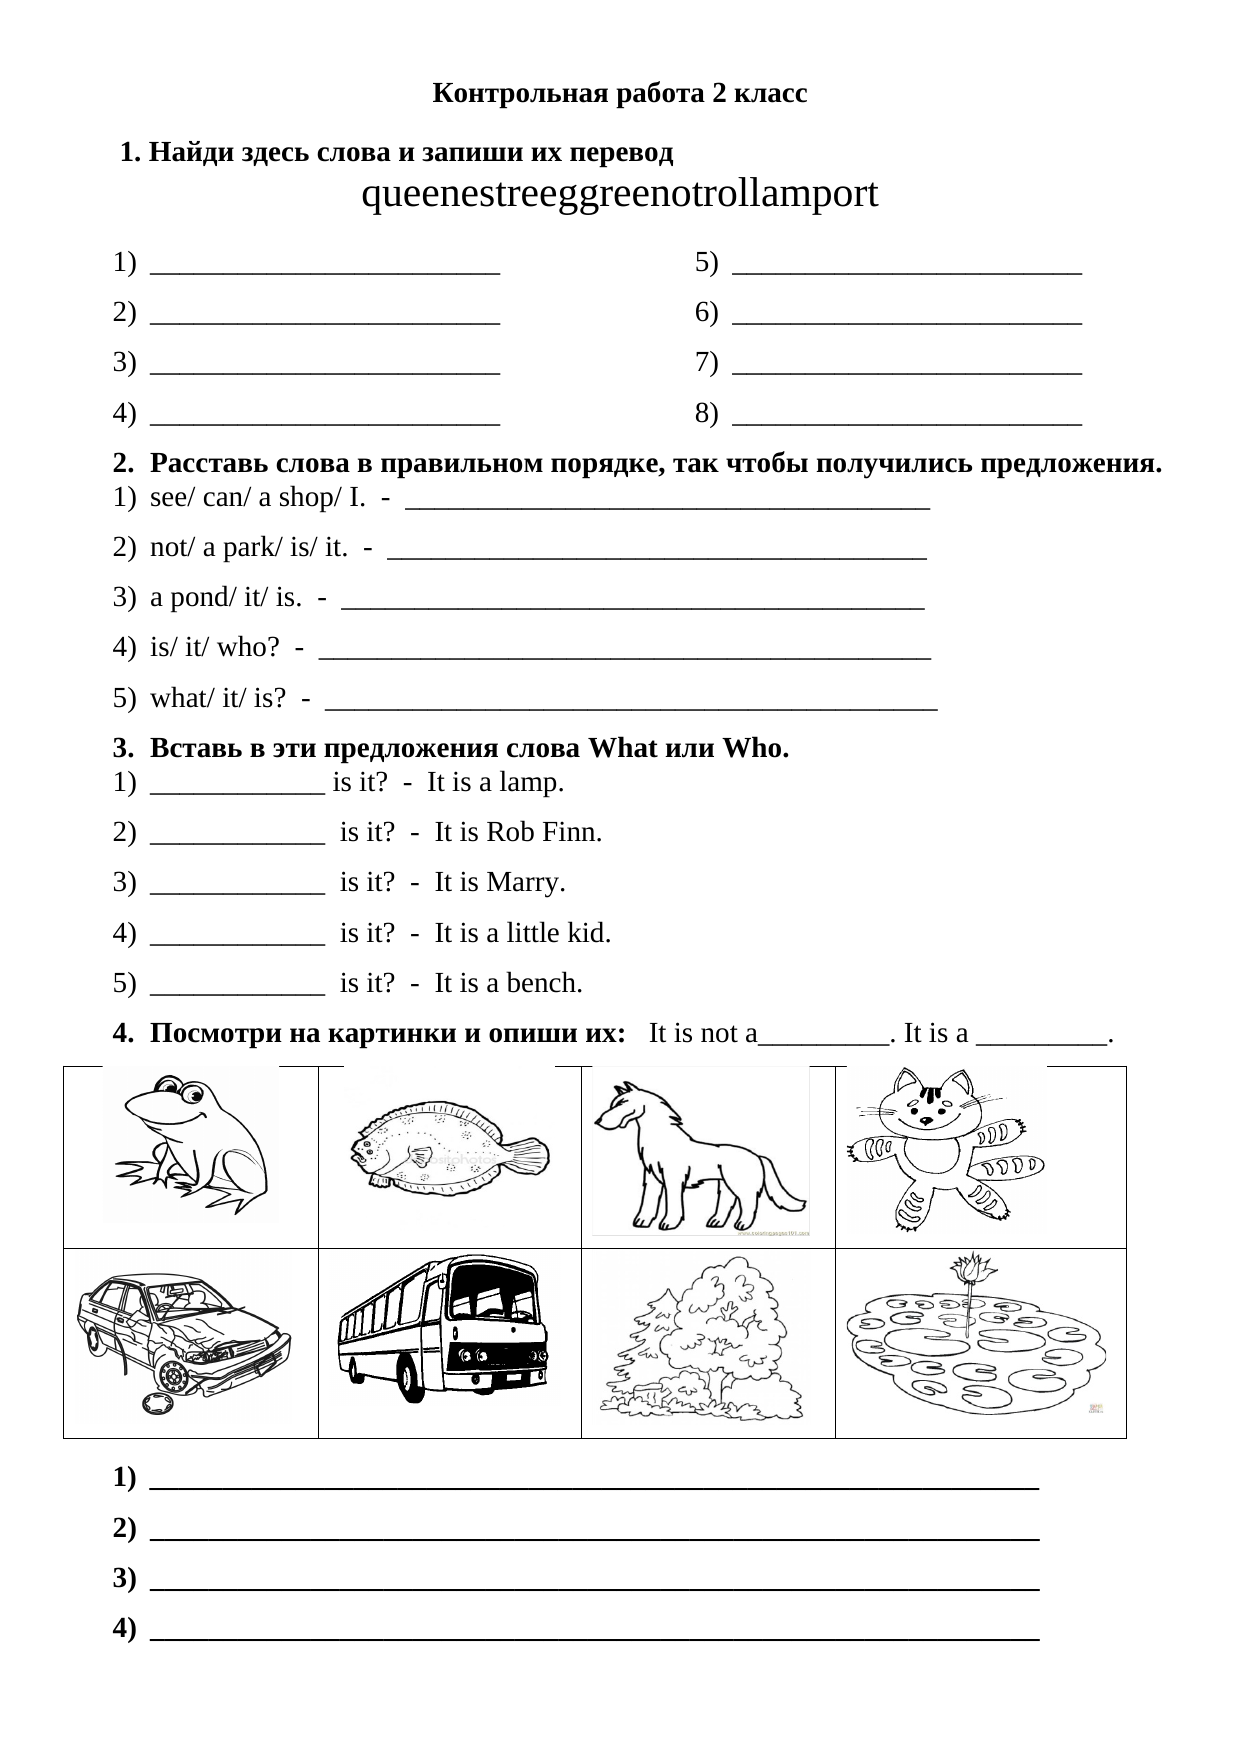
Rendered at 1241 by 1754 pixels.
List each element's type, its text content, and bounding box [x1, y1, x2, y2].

list Найди здесь слова и запиши их перевод [75, 134, 1165, 168]
list see/ can/ a shop/ I. - ____________________________________ [112, 479, 1165, 512]
picture [75, 1249, 293, 1424]
list _____________________________________________________________ [112, 1560, 1165, 1593]
picture [102, 1066, 280, 1223]
picture [329, 1249, 562, 1406]
table_cell [64, 1249, 318, 1437]
list ____________ is it? - It is a little kid. [112, 915, 1165, 948]
list ________________________ [112, 244, 583, 277]
list Вставь в эти предложения слова What или Who. [112, 730, 1165, 764]
picture [846, 1066, 1047, 1234]
list is/ it/ who? - __________________________________________ [112, 629, 1165, 663]
list ________________________ [694, 344, 1165, 378]
list ________________________ [694, 244, 1165, 277]
picture [592, 1066, 810, 1236]
table_cell [582, 1249, 835, 1437]
list Посмотри на картинки и опиши их: It is not a_________. It is a _________. [112, 1015, 1165, 1049]
list ________________________ [112, 395, 583, 428]
text Контрольная работа 2 класс [75, 75, 1165, 108]
list _____________________________________________________________ [112, 1459, 1165, 1493]
list _____________________________________________________________ [112, 1510, 1165, 1543]
list _____________________________________________________________ [112, 1610, 1165, 1644]
table_header [836, 1067, 1126, 1248]
list ________________________ [694, 294, 1165, 328]
table_cell [836, 1249, 1126, 1437]
list what/ it/ is? - __________________________________________ [112, 680, 1165, 713]
picture [592, 1249, 812, 1425]
list a pond/ it/ is. - ________________________________________ [112, 579, 1165, 613]
table_header [319, 1067, 581, 1248]
list Расставь слова в правильном порядке, так чтобы получились предложения. [112, 445, 1165, 479]
list not/ a park/ is/ it. - _____________________________________ [112, 529, 1165, 562]
list ________________________ [112, 344, 583, 378]
picture [344, 1066, 555, 1231]
list ____________ is it? - It is Rob Finn. [112, 814, 1165, 848]
picture [846, 1249, 1107, 1415]
list ____________ is it? - It is a bench. [112, 965, 1165, 998]
table_header [64, 1067, 318, 1248]
table_header [582, 1067, 835, 1248]
list ____________ is it? - It is Marry. [112, 864, 1165, 898]
list ________________________ [694, 395, 1165, 428]
list ____________ is it? - It is a lamp. [112, 764, 1165, 797]
list ________________________ [112, 294, 583, 328]
table_cell [319, 1249, 581, 1437]
text queenestreeggreenotrollamport [75, 168, 1165, 216]
